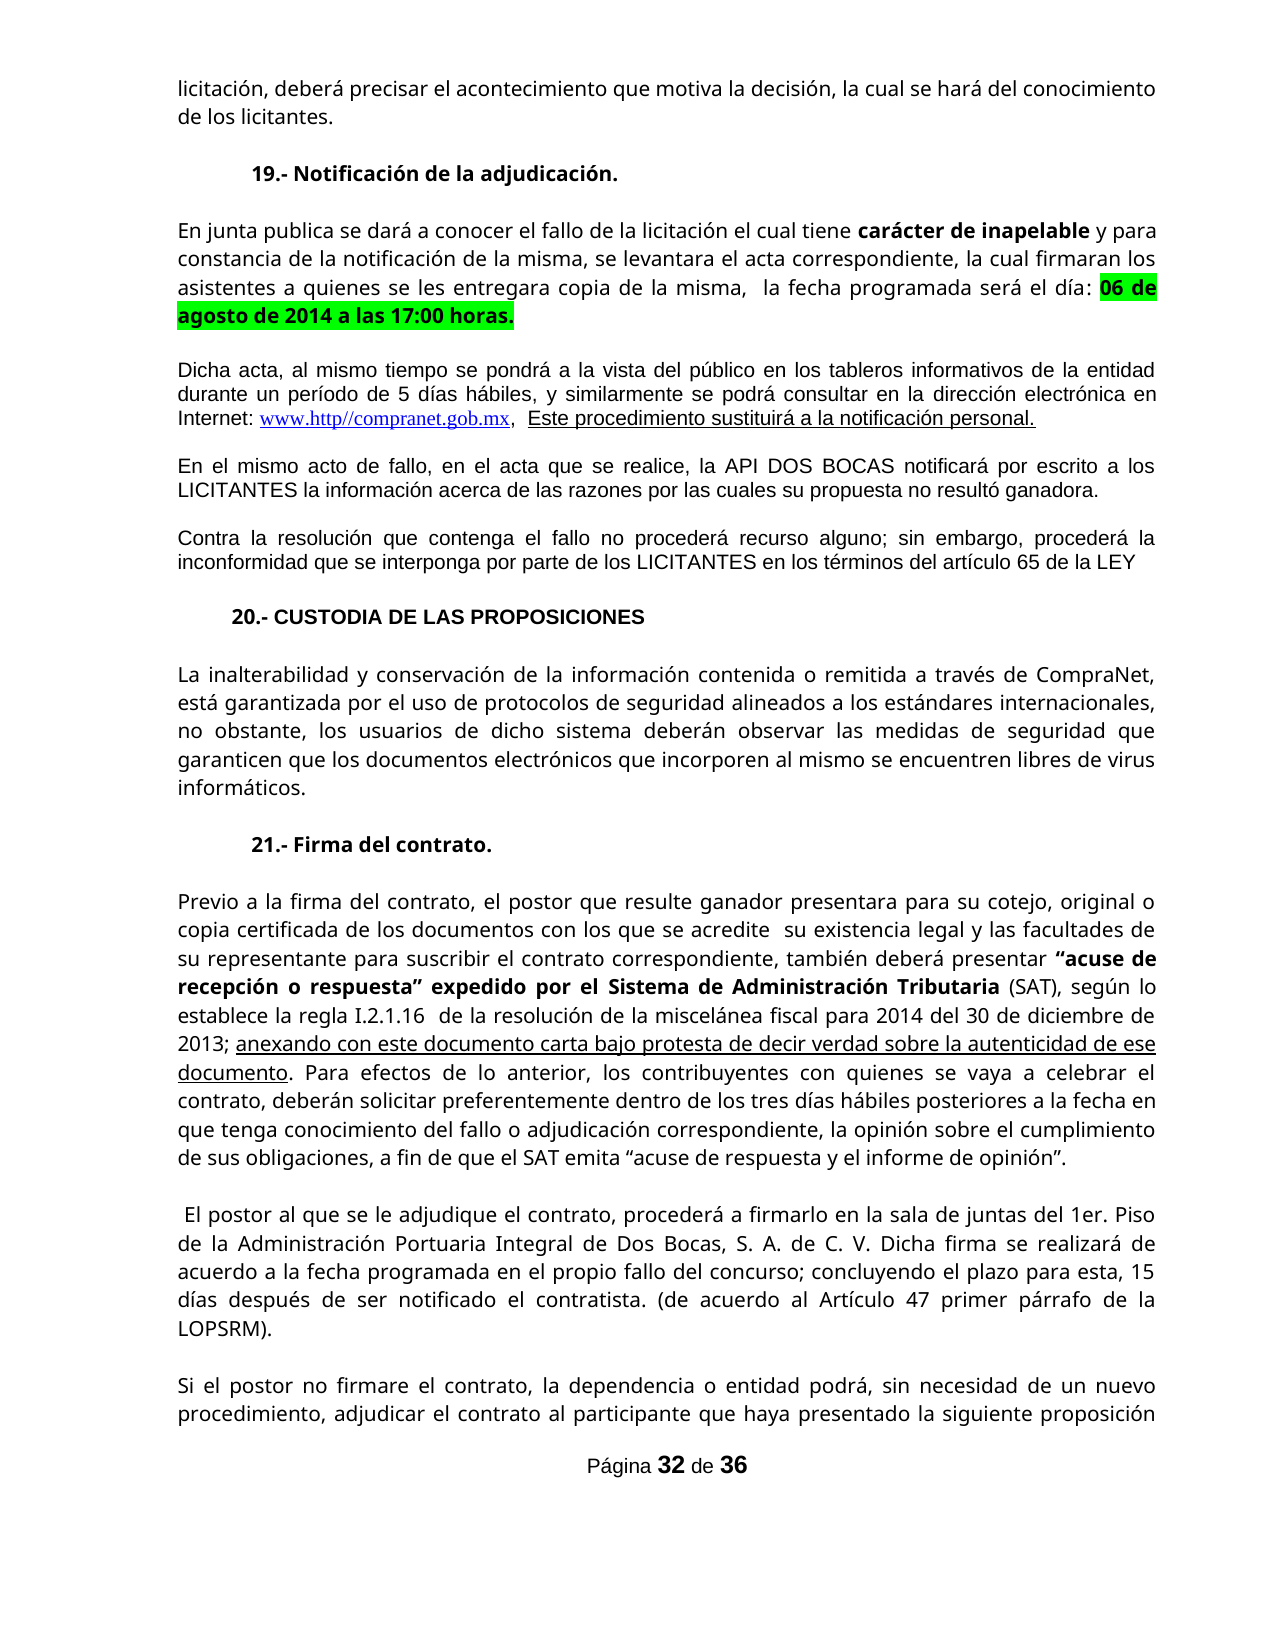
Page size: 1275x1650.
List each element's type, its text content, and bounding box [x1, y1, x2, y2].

text La inalterabilidad y conservación de la información contenida o remitida a través de CompraNet, está garantizada por el uso de protocolos de seguridad alineados a los estándares internacionales, no obstante, los usuarios de dicho sistema deberán observar las medidas de seguridad que garanticen que los documentos electrónicos que incorporen al mismo se encuentren libres de virus informáticos. [177, 660, 1157, 802]
text Previo a la firma del contrato, el postor que resulte ganador presentara para su cotejo, original o copia certificada de los documentos con los que se acredite su existencia legal y las facultades de su representante para suscribir el contrato correspondiente, también deberá presentar “acuse de recepción o respuesta” expedido por el Sistema de Administración Tributaria (SAT), según lo establece la regla I.2.1.16 de la resolución de la miscelánea fiscal para 2014 del 30 de diciembre de 2013; anexando con este documento carta bajo protesta de decir verdad sobre la autenticidad de ese documento. Para efectos de lo anterior, los contribuyentes con quienes se vaya a celebrar el contrato, deberán solicitar preferentemente dentro de los tres días hábiles posteriores a la fecha en que tenga conocimiento del fallo o adjudicación correspondiente, la opinión sobre el cumplimiento de sus obligaciones, a fin de que el SAT emita “acuse de respuesta y el informe de opinión”. [177, 887, 1157, 1172]
text 20.- CUSTODIA DE LAS PROPOSICIONES [177, 602, 1157, 631]
text 21.- Firma del contrato. [177, 830, 1157, 859]
text Dicha acta, al mismo tiempo se pondrá a la vista del público en los tableros informativos de la entidad durante un período de 5 días hábiles, y similarmente se podrá consultar en la dirección electrónica en Internet: www.http//compranet.gob.mx, Este procedimiento sustituirá a la notificación personal. [177, 358, 1157, 430]
text En junta publica se dará a conocer el fallo de la licitación el cual tiene carácter de inapelable y para constancia de la notificación de la misma, se levantara el acta correspondiente, la cual firmaran los asistentes a quienes se les entregara copia de la misma, la fecha programada será el día: 06 de agosto de 2014 a las 17:00 horas. [177, 216, 1157, 330]
text 19.- Notificación de la adjudicación. [177, 159, 1157, 188]
text En el mismo acto de fallo, en el acta que se realice, la API DOS BOCAS notificará por escrito a los LICITANTES la información acerca de las razones por las cuales su propuesta no resultó ganadora. [177, 454, 1157, 502]
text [177, 74, 1157, 131]
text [177, 1371, 1157, 1428]
text El postor al que se le adjudique el contrato, procederá a firmarlo en la sala de juntas del 1er. Piso de Integral de Dos Bocas, S. A. de C. V. Dicha firma se realizará de acuerdo a la fecha programada en el propio fallo del concurso; concluyendo el plazo para esta, 15 días después de ser notificado el contratista. (de acuerdo al Artículo 47 primer párrafo de ). [177, 1200, 1157, 1342]
text Contra la resolución que contenga el fallo no procederá recurso alguno; sin embargo, procederá la inconformidad que se interponga por parte de los LICITANTES en los términos del artículo 65 de la LEY [177, 526, 1157, 574]
